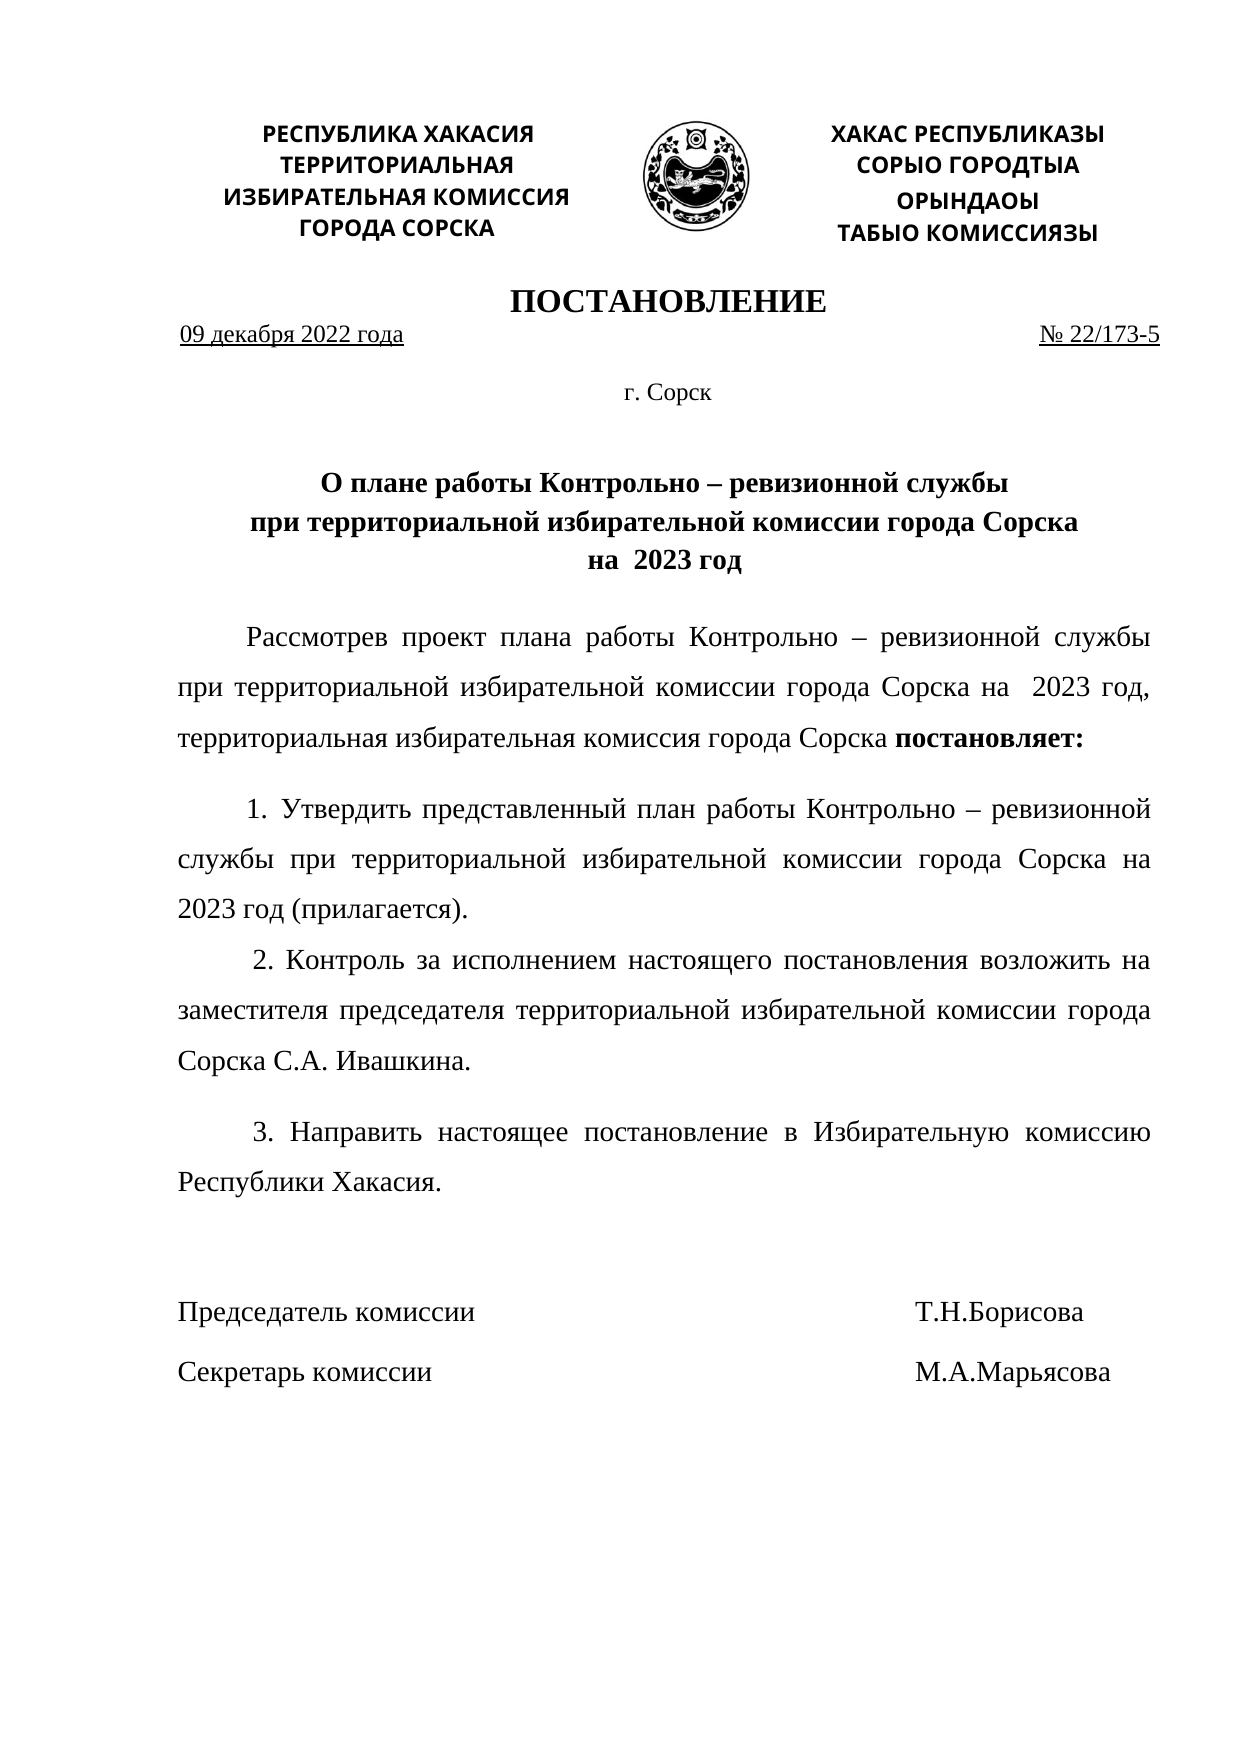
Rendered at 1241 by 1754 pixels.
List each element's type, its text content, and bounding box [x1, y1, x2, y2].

text Секретарь комиссии М.А.Марьясова [177, 1354, 1152, 1387]
table_cell г. Сорск [165, 377, 1171, 406]
text на 2023 год [177, 542, 1152, 576]
table_header Хакас Республиказы СОРЫO ГОРОДТЫA ОРЫНДАOЫ ТАБЫO КОМИССИЯЗЫ [765, 118, 1171, 258]
picture [640, 118, 752, 234]
text Рассмотрев проект плана работы Контрольно – ревизионной службы при территориальной избирательной комиссии города Сорска на 2023 год, территориальная избирательная комиссия города Сорска постановляет: [177, 619, 1152, 753]
list Утвердить представленный план работы Контрольно – ревизионной службы при территориальной избирательной комиссии города Сорска на 2023 год (прилагается). [177, 791, 1152, 925]
table_cell 09 декабря 2022 года [165, 320, 702, 377]
text Председатель комиссии Т.Н.Борисова [177, 1294, 1152, 1328]
table_cell № 22/173-5 [702, 320, 1171, 377]
table_cell ПОСТАНОВЛЕНИЕ [166, 259, 1171, 319]
text 3. Направить настоящее постановление в Избирательную комиссию Республики Хакасия. [177, 1114, 1152, 1198]
table_header РЕСПУБЛИКА ХАКАСИЯ ТЕРРИТОРИАЛЬНАЯ ИЗБИРАТЕЛЬНАЯ КОМИССИЯ ГОРОДА СОРСКА [166, 118, 627, 258]
text при территориальной избирательной комиссии города Сорска [177, 504, 1152, 537]
text 2. Контроль за исполнением настоящего постановления возложить на заместителя председателя территориальной избирательной комиссии города Сорска С.А. Ивашкина. [177, 942, 1152, 1076]
text О плане работы Контрольно – ревизионной службы [177, 465, 1152, 499]
table_header [627, 118, 765, 258]
